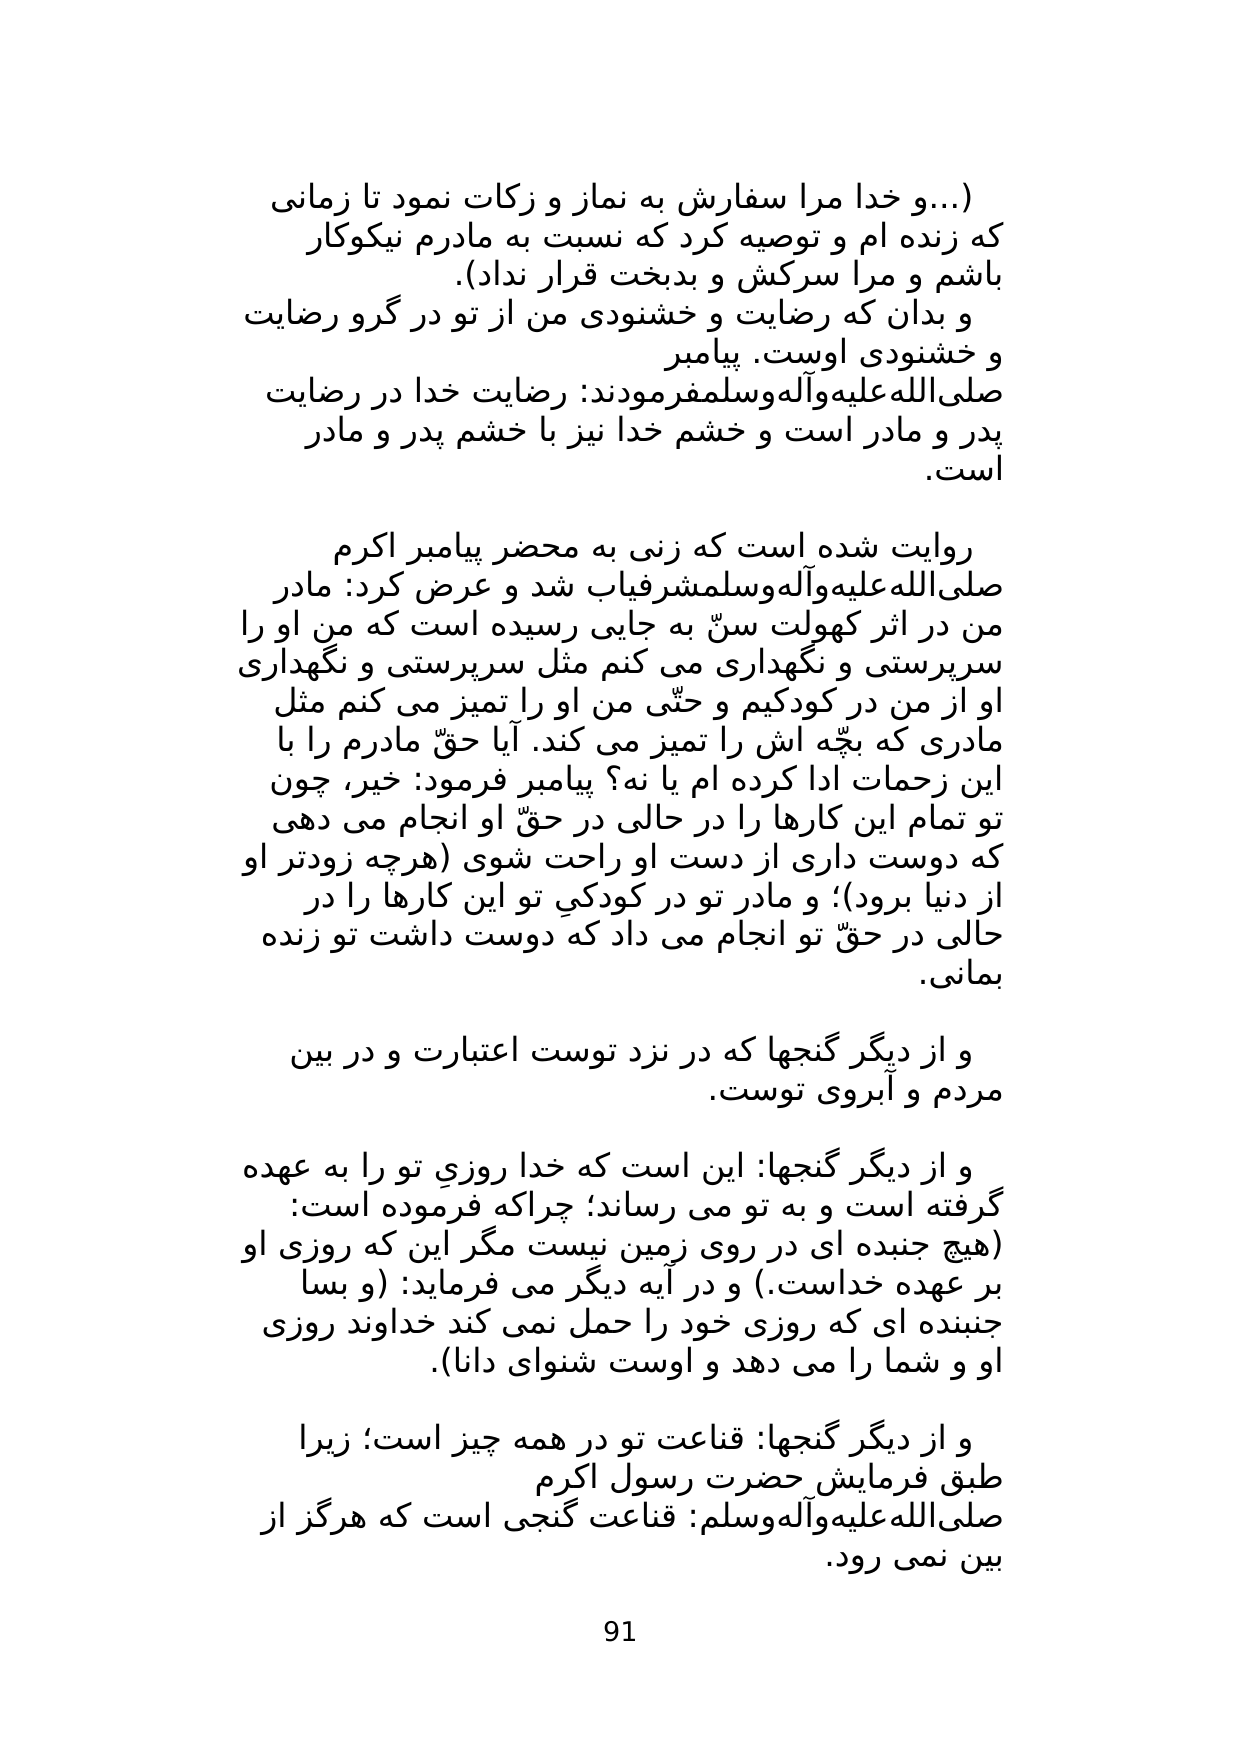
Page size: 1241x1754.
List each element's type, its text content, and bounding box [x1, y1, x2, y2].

text و از دیگر گنجها: این است که خدا روزیِ تو را به عهده گرفته است و به تو می رساند؛ چراکه فرموده است: (هیچ جنبده ای در روی زمین نیست مگر این که روزی او بر عهده خداست.) و در آیه دیگر می فرماید: (و بسا جنبنده ای که روزی خود را حمل نمی کند خداوند روزی او و شما را می دهد و اوست شنوای دانا). [236, 1147, 1004, 1380]
text و از دیگر گنجها که در نزد توست اعتبارت و در بین مردم و آبروی توست. [236, 1031, 1004, 1109]
text روایت شده است که زنی به محضر پیامبر اکرم صلى‌الله‌عليه‌وآله‌وسلمشرفیاب شد و عرض کرد: مادر من در اثر کهولت سنّ به جایی رسیده است که من او را سرپرستی و نگهداری می کنم مثل سرپرستی و نگهداری او از من در کودکیم و حتّی من او را تمیز می کنم مثل مادری که بچّه اش را تمیز می کند. آیا حقّ مادرم را با این زحمات ادا کرده ام یا نه؟ پیامبر فرمود: خیر، چون تو تمام این کارها را در حالی در حقّ او انجام می دهی که دوست داری از دست او راحت شوی (هرچه زودتر او از دنیا برود)؛ و مادر تو در کودکیِ تو این کارها را در حالی در حقّ تو انجام می داد که دوست داشت تو زنده بمانی. [236, 526, 1004, 993]
text و از دیگر گنجها: قناعت تو در همه چیز است؛ زیرا طبق فرمایش حضرت رسول اکرم صلى‌الله‌عليه‌وآله‌وسلم: قناعت گنجی است که هرگز از بین نمی رود. [236, 1418, 1004, 1574]
text و بدان که رضایت و خشنودی من از تو در گرو رضایت و خشنودی اوست. پیامبر صلى‌الله‌عليه‌وآله‌وسلمفرمودند: رضایت خدا در رضایت پدر و مادر است و خشم خدا نیز با خشم پدر و مادر است. [236, 294, 1004, 488]
text (...و خدا مرا سفارش به نماز و زکات نمود تا زمانی که زنده ام و توصیه کرد که نسبت به مادرم نیکوکار باشم و مرا سرکش و بدبخت قرار نداد). [236, 177, 1004, 294]
